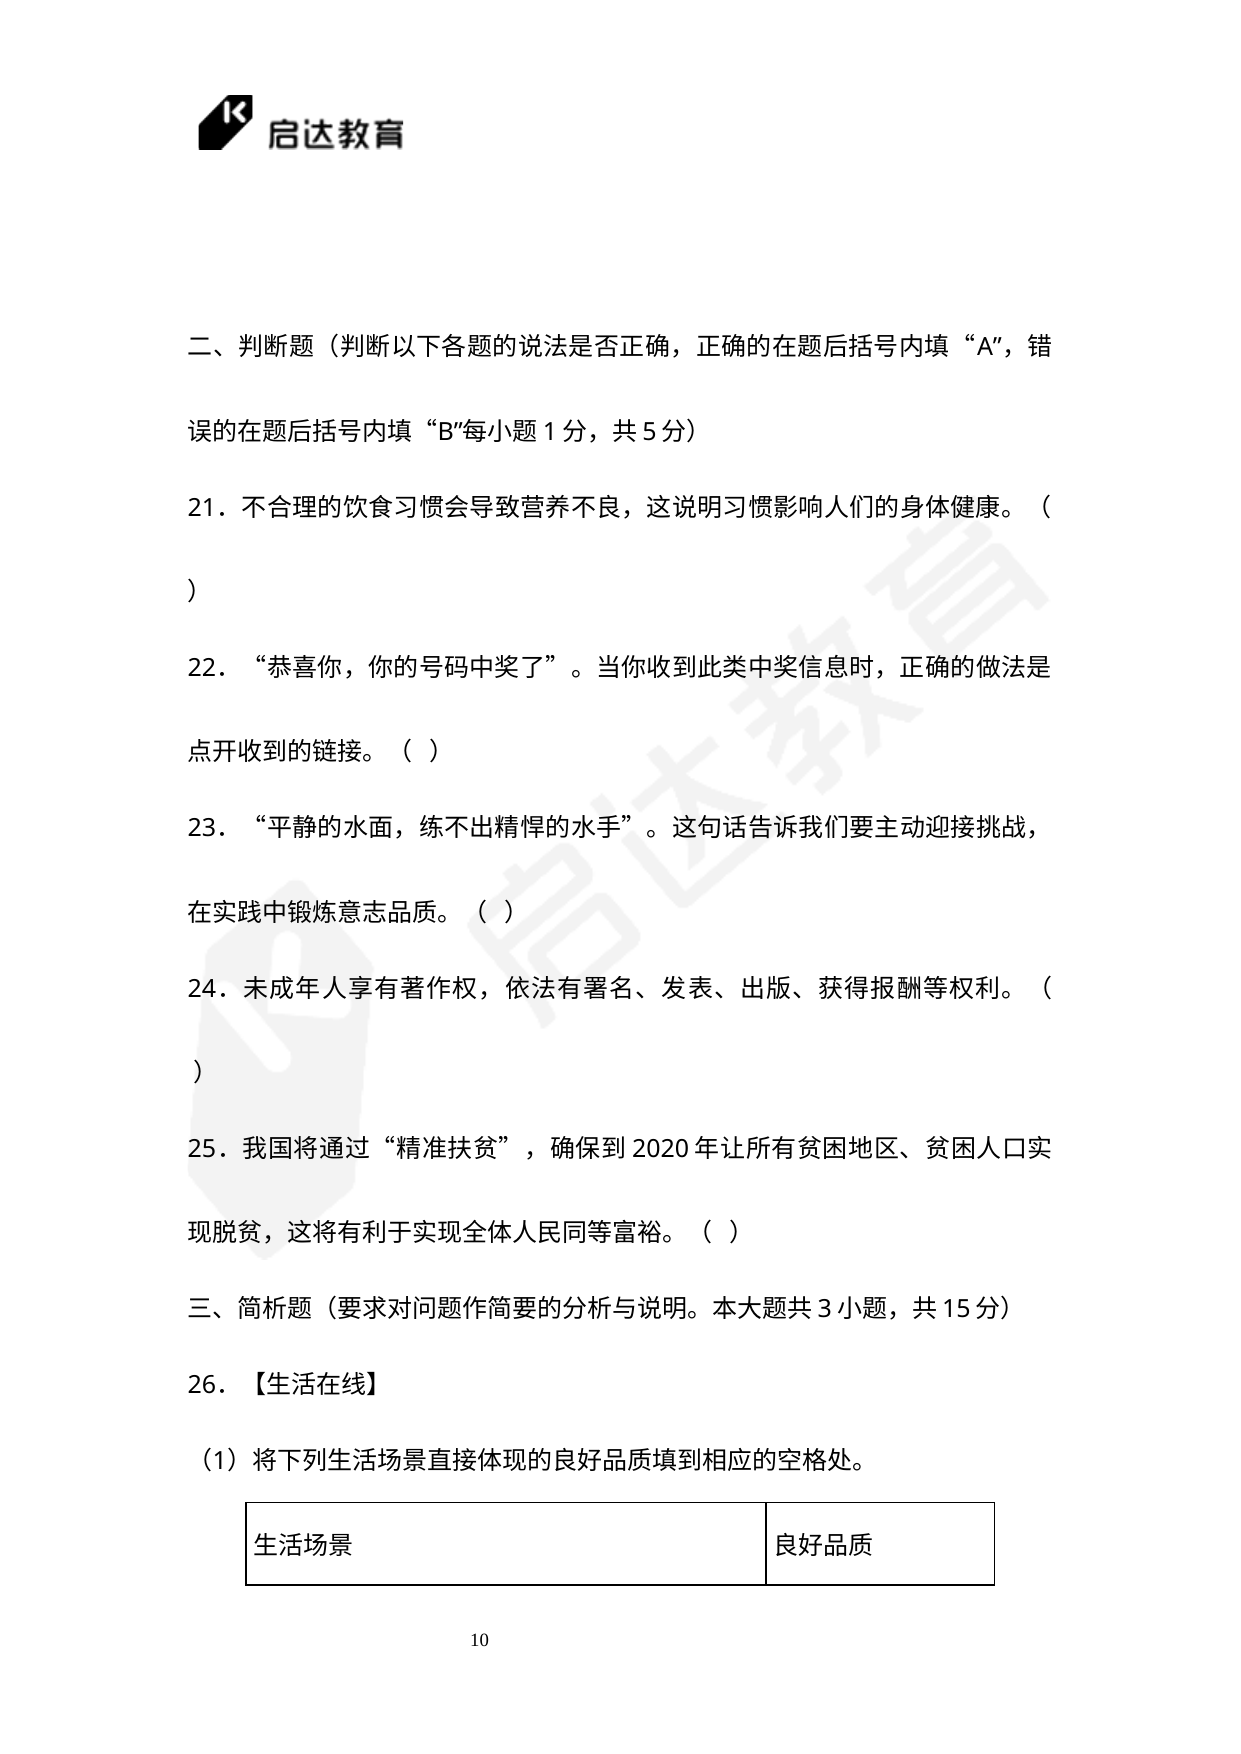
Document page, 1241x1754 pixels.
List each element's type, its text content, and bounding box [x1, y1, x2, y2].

picture [198, 95, 404, 150]
text 26．【生活在线】 [187, 1350, 1053, 1415]
table_header 生活场景 [247, 1503, 765, 1584]
text （1）将下列生活场景直接体现的良好品质填到相应的空格处。 [187, 1426, 1053, 1491]
text 三、简析题（要求对问题作简要的分析与说明。本大题共3小题，共15分） [187, 1274, 1053, 1339]
text 二、判断题（判断以下各题的说法是否正确，正确的在题后括号内填“A”，错误的在题后括号内填“B”每小题1分，共5分） [187, 312, 1053, 462]
text 24．未成年人享有著作权，依法有署名、发表、出版、获得报酬等权利。（ ） [187, 954, 1053, 1103]
table_header 良好品质 [767, 1503, 994, 1584]
text 25．我国将通过“精准扶贫”，确保到2020年让所有贫困地区、贫困人口实现脱贫，这将有利于实现全体人民同等富裕。（ ） [187, 1114, 1053, 1263]
text 21．不合理的饮食习惯会导致营养不良，这说明习惯影响人们的身体健康。（ ） [187, 473, 1053, 622]
text 23．“平静的水面，练不出精悍的水手”。这句话告诉我们要主动迎接挑战，在实践中锻炼意志品质。（ ） [187, 793, 1053, 943]
text 22．“恭喜你，你的号码中奖了”。当你收到此类中奖信息时，正确的做法是点开收到的链接。（ ） [187, 633, 1053, 782]
